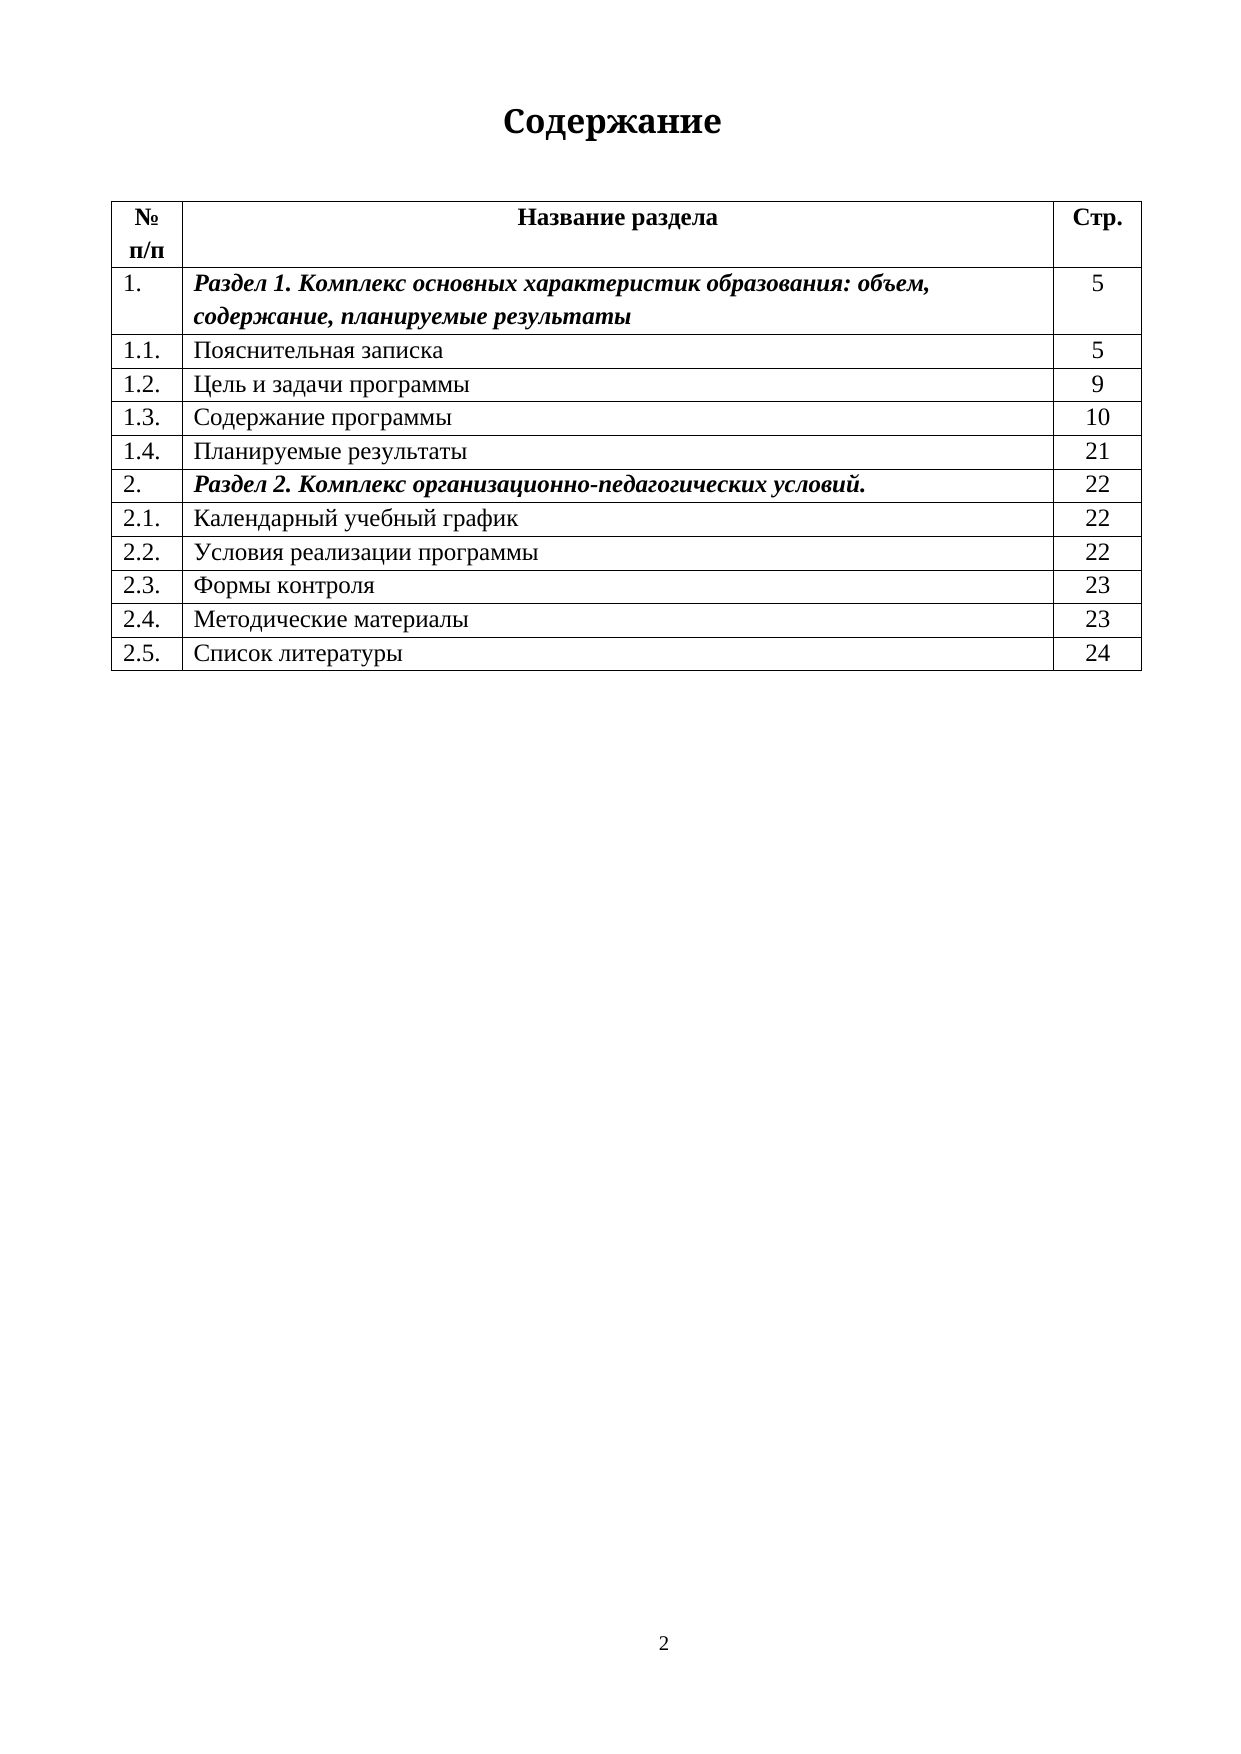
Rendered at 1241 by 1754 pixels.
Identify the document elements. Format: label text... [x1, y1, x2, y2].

table_header Стр. [1054, 202, 1141, 267]
table_cell 9 [1054, 369, 1141, 401]
table_cell 23 [1054, 604, 1141, 637]
table_cell Пояснительная записка [183, 335, 1053, 368]
table_cell Формы контроля [183, 571, 1053, 603]
table_cell 1. [112, 268, 182, 334]
table_cell 1.4. [112, 436, 182, 468]
table_cell 1.1. [112, 335, 182, 368]
table_cell Раздел 1. Комплекс основных характеристик образования: объем, содержание, планируемые результаты [183, 268, 1053, 334]
table_cell 10 [1054, 402, 1141, 435]
table_cell Содержание программы [183, 402, 1053, 435]
table_cell Раздел 2. Комплекс организационно-педагогических условий. [183, 470, 1053, 502]
table_cell 21 [1054, 436, 1141, 468]
table_cell 2.2. [112, 537, 182, 569]
table_cell Условия реализации программы [183, 537, 1053, 569]
table_cell 2.5. [112, 638, 182, 670]
table_cell Календарный учебный график [183, 503, 1053, 536]
table_cell 2. [112, 470, 182, 502]
table_cell 2.1. [112, 503, 182, 536]
table_header Название раздела [183, 202, 1053, 267]
table_cell 2.3. [112, 571, 182, 603]
table_cell 22 [1054, 537, 1141, 569]
table_header № п/п [112, 202, 182, 267]
table_cell 1.3. [112, 402, 182, 435]
table_cell Список литературы [183, 638, 1053, 670]
table_cell 5 [1054, 268, 1141, 334]
table_cell Методические материалы [183, 604, 1053, 637]
table_cell 22 [1054, 470, 1141, 502]
subtitle Содержание [73, 103, 1151, 141]
table_cell 1.2. [112, 369, 182, 401]
table_cell 22 [1054, 503, 1141, 536]
table_cell 5 [1054, 335, 1141, 368]
table_cell 24 [1054, 638, 1141, 670]
table_cell 2.4. [112, 604, 182, 637]
table_cell Планируемые результаты [183, 436, 1053, 468]
table_cell Цель и задачи программы [183, 369, 1053, 401]
table_cell 23 [1054, 571, 1141, 603]
